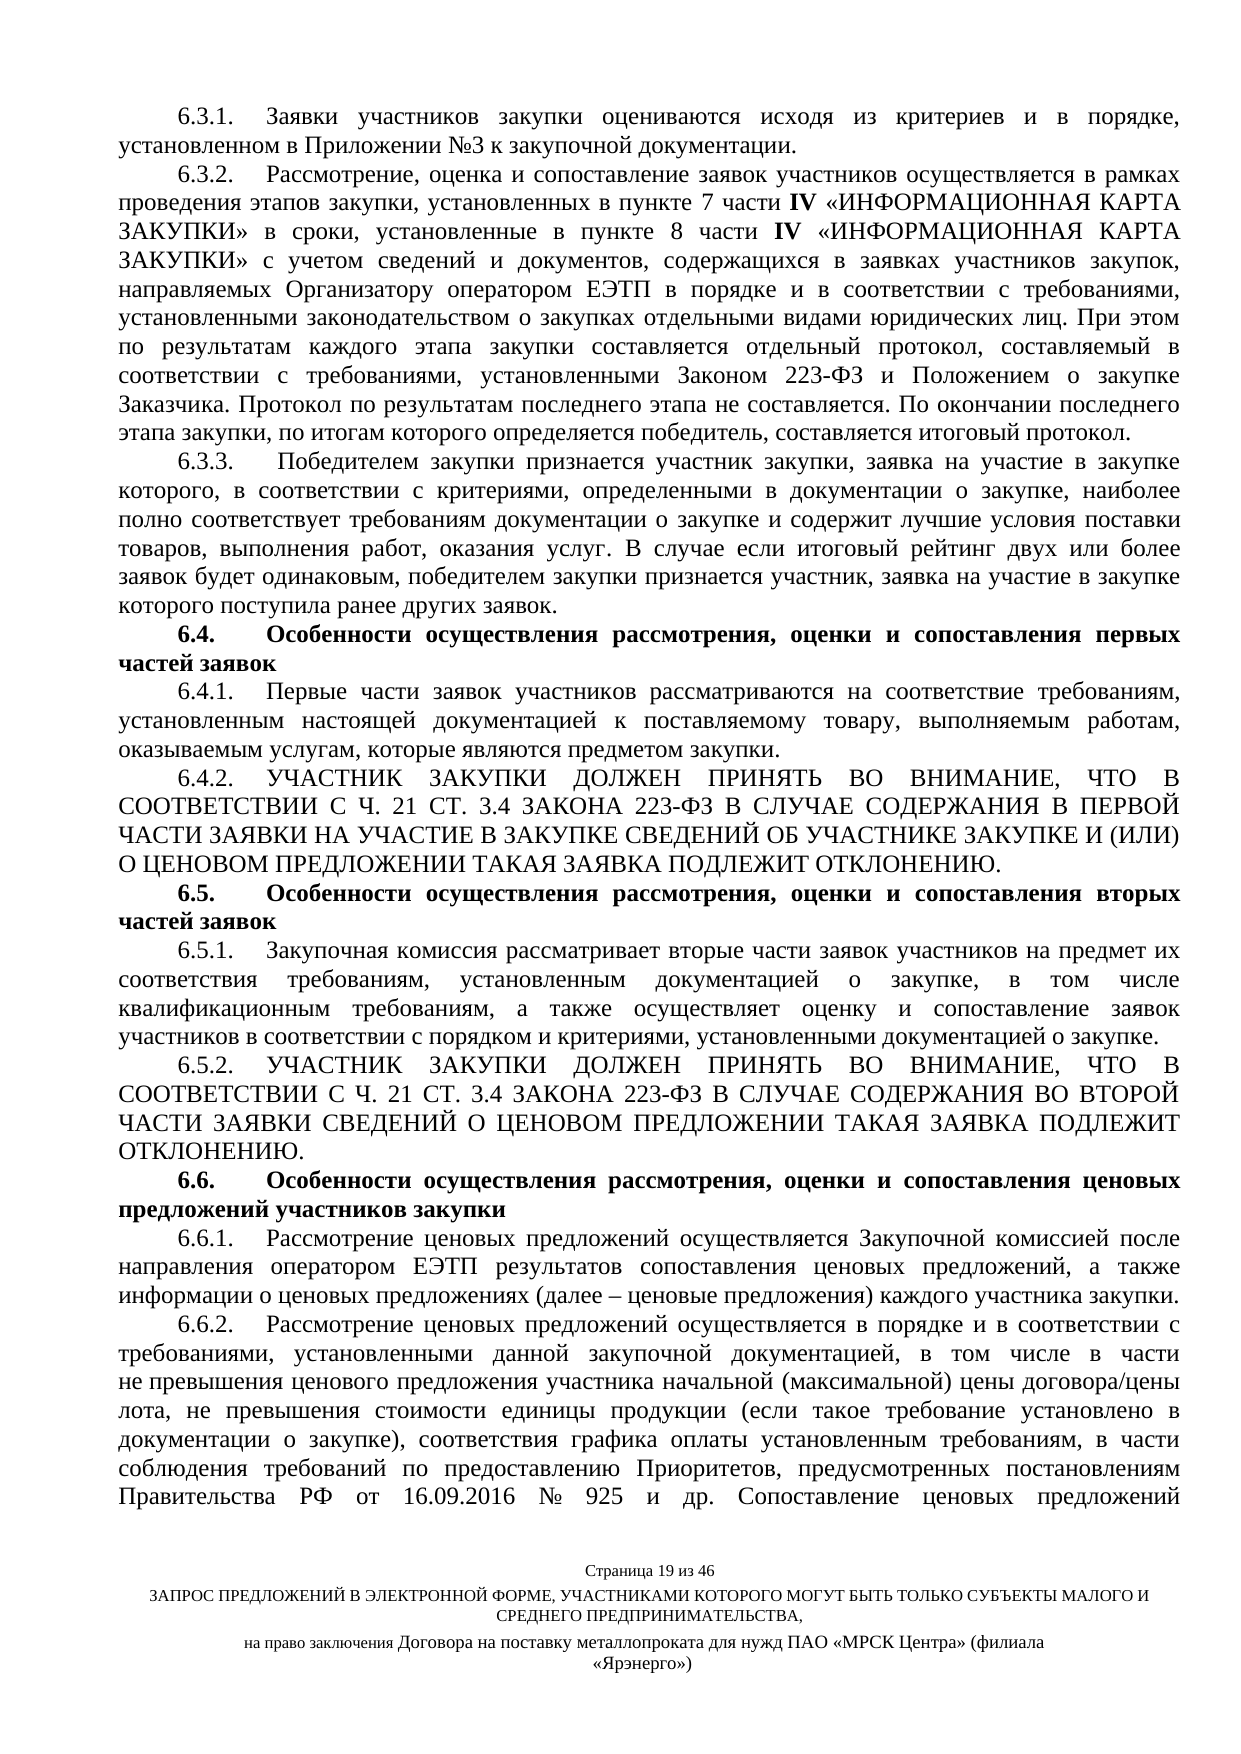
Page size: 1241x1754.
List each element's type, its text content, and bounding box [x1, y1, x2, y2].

subtitle Особенности осуществления рассмотрения, оценки и сопоставления вторых частей заявок [118, 878, 1181, 935]
subtitle Рассмотрение, оценка и сопоставление заявок участников осуществляется в рамках проведения этапов закупки, установленных в пункте 7 части IV «ИНФОРМАЦИОННАЯ КАРТА ЗАКУПКИ» в сроки, установленные в пункте 8 части IV «ИНФОРМАЦИОННАЯ КАРТА ЗАКУПКИ» с учетом сведений и документов, содержащихся в заявках участников закупок, направляемых Организатору оператором ЕЭТП в порядке и в соответствии с требованиями, установленными законодательством о закупках отдельными видами юридических лиц. При этом по результатам каждого этапа закупки составляется отдельный протокол, составляемый в соответствии с требованиями, установленными Законом 223-ФЗ и Положением о закупке Заказчика. Протокол по результатам последнего этапа не составляется. По окончании последнего этапа закупки, по итогам которого определяется победитель, составляется итоговый протокол. [118, 159, 1181, 446]
subtitle Особенности осуществления рассмотрения, оценки и сопоставления первых частей заявок [118, 619, 1181, 676]
subtitle УЧАСТНИК ЗАКУПКИ ДОЛЖЕН ПРИНЯТЬ ВО ВНИМАНИЕ, ЧТО В СООТВЕТСТВИИ С Ч. 21 СТ. 3.4 ЗАКОНА 223-ФЗ В СЛУЧАЕ СОДЕРЖАНИЯ В ПЕРВОЙ ЧАСТИ ЗАЯВКИ НА УЧАСТИЕ В ЗАКУПКЕ СВЕДЕНИЙ ОБ УЧАСТНИКЕ ЗАКУПКЕ И (ИЛИ) О ЦЕНОВОМ ПРЕДЛОЖЕНИИ ТАКАЯ ЗАЯВКА ПОДЛЕЖИТ ОТКЛОНЕНИЮ. [118, 763, 1181, 878]
subtitle Рассмотрение ценовых предложений осуществляется Закупочной комиссией после направления оператором ЕЭТП результатов сопоставления ценовых предложений, а также информации о ценовых предложениях (далее – ценовые предложения) каждого участника закупки. [118, 1223, 1181, 1309]
subtitle Закупочная комиссия рассматривает вторые части заявок участников на предмет их соответствия требованиям, установленным документацией о закупке, в том числе квалификационным требованиям, а также осуществляет оценку и сопоставление заявок участников в соответствии с порядком и критериями, установленными документацией о закупке. [118, 935, 1181, 1050]
subtitle Первые части заявок участников рассматриваются на соответствие требованиям, установленным настоящей документацией к поставляемому товару, выполняемым работам, оказываемым услугам, которые являются предметом закупки. [118, 676, 1181, 763]
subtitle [118, 1309, 1181, 1510]
subtitle Заявки участников закупки оцениваются исходя из критериев и в порядке, установленном в Приложении №3 к закупочной документации. [118, 101, 1181, 159]
subtitle УЧАСТНИК ЗАКУПКИ ДОЛЖЕН ПРИНЯТЬ ВО ВНИМАНИЕ, ЧТО В СООТВЕТСТВИИ С Ч. 21 СТ. 3.4 ЗАКОНА 223-ФЗ В СЛУЧАЕ СОДЕРЖАНИЯ ВО ВТОРОЙ ЧАСТИ ЗАЯВКИ СВЕДЕНИЙ О ЦЕНОВОМ ПРЕДЛОЖЕНИИ ТАКАЯ ЗАЯВКА ПОДЛЕЖИТ ОТКЛОНЕНИЮ. [118, 1050, 1181, 1165]
subtitle Особенности осуществления рассмотрения, оценки и сопоставления ценовых предложений участников закупки [118, 1165, 1181, 1223]
subtitle Победителем закупки признается участник закупки, заявка на участие в закупке которого, в соответствии с критериями, определенными в документации о закупке, наиболее полно соответствует требованиям документации о закупке и содержит лучшие условия поставки товаров, выполнения работ, оказания услуг. В случае если итоговый рейтинг двух или более заявок будет одинаковым, победителем закупки признается участник, заявка на участие в закупке которого поступила ранее других заявок. [118, 446, 1181, 619]
